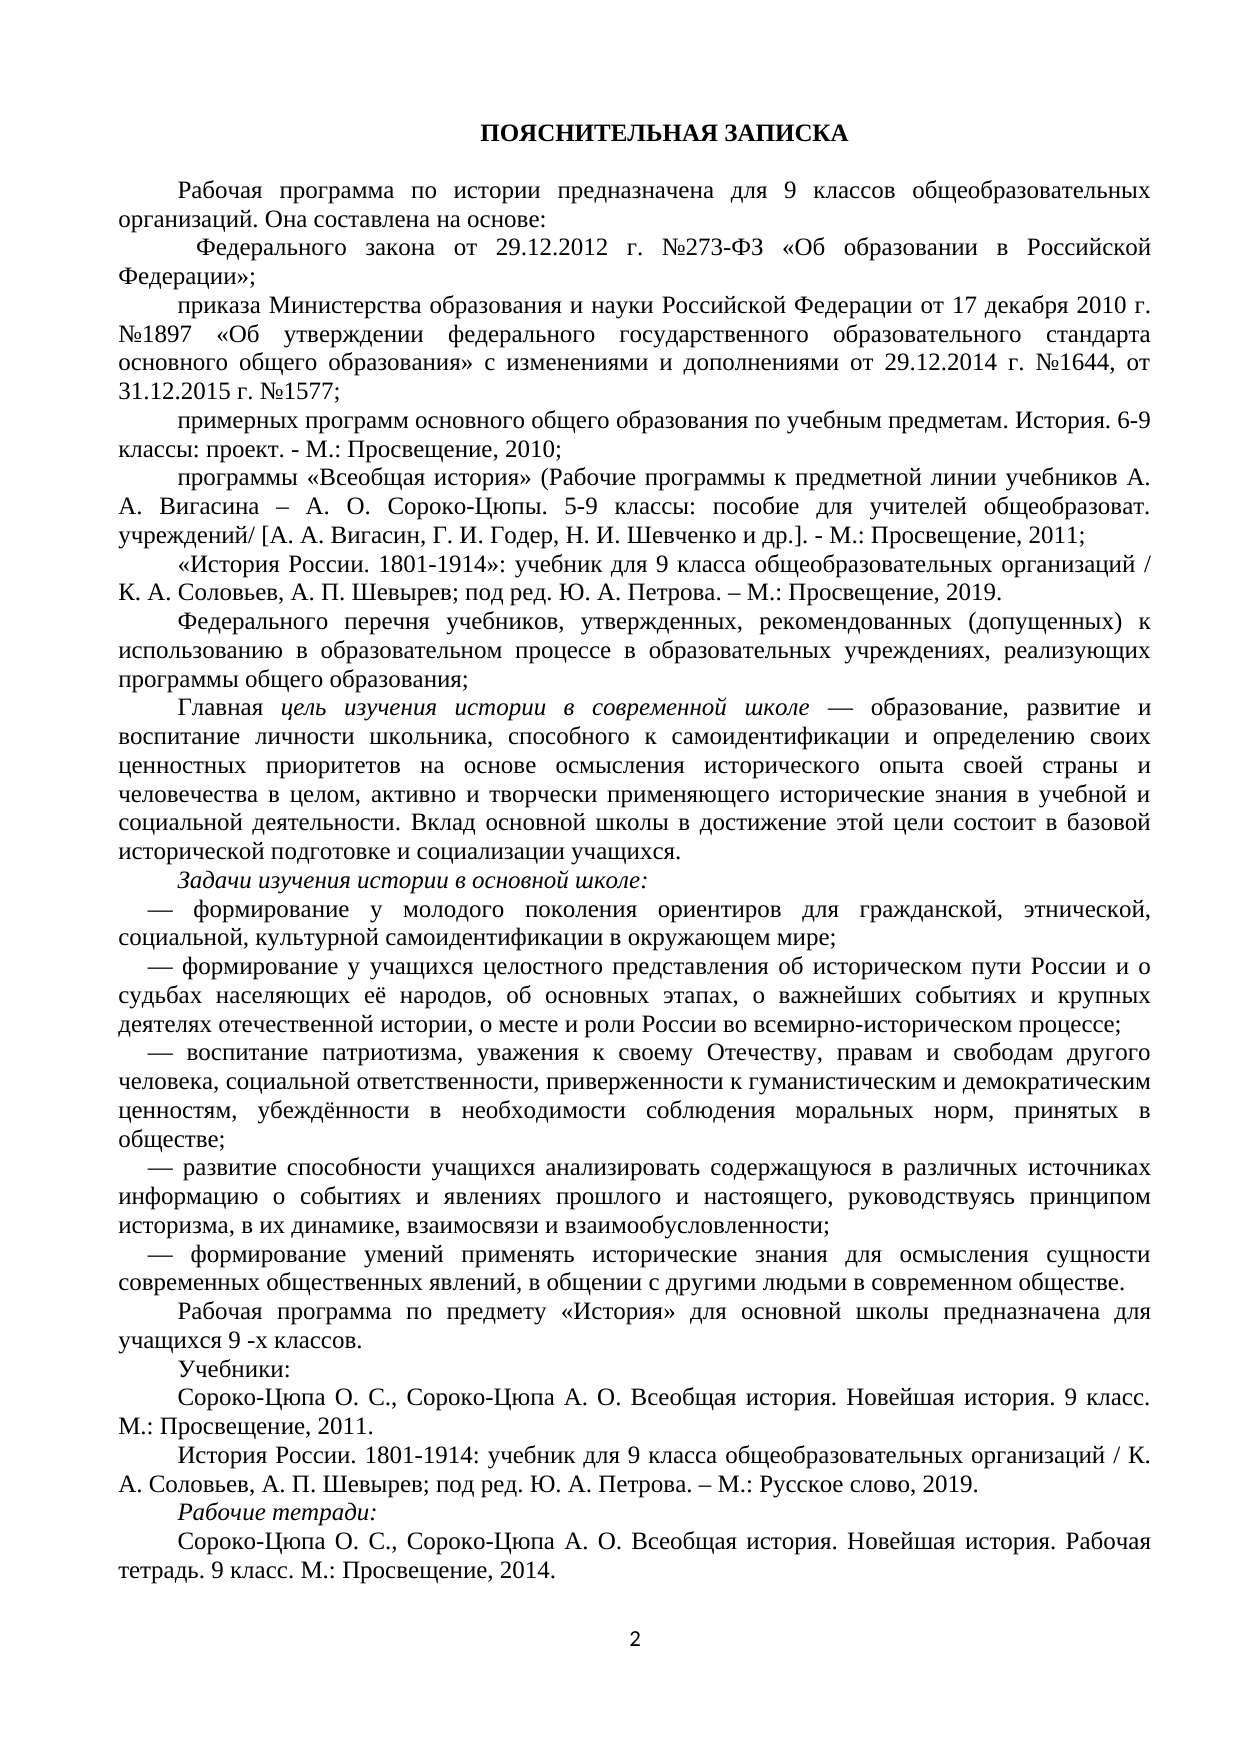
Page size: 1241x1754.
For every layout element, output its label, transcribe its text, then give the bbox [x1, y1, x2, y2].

title Рабочие тетради: [118, 1497, 1152, 1526]
text История России. 1801-1914: учебник для 9 класса общеобразовательных организаций / К. А. Соловьев, А. П. Шевырев; под ред. Ю. А. Петрова. – М.: Русское слово, 2019. [118, 1440, 1152, 1497]
text «История России. 1801-1914»: учебник для 9 класса общеобразовательных организаций / К. А. Соловьев, А. П. Шевырев; под ред. Ю. А. Петрова. – М.: Просвещение, 2019. [118, 549, 1152, 606]
text примерных программ основного общего образования по учебным предметам. История. 6-9 классы: проект. - М.: Просвещение, 2010; [118, 405, 1152, 462]
text Главная цель изучения истории в современной школе — образование, развитие и воспитание личности школьника, способного к самоидентификации и определению своих ценностных приоритетов на основе осмысления исторического опыта своей страны и человечества в целом, активно и творчески применяющего исторические знания в учебной и социальной деятельности. Вклад основной школы в достижение этой цели состоит в базовой исторической подготовке и социализации учащихся. [118, 692, 1152, 865]
text программы «Всеобщая история» (Рабочие программы к предметной линии учебников А. А. Вигасина – А. О. Сороко-Цюпы. 5-9 классы: пособие для учителей общеобразоват. учреждений/ [А. А. Вигасин, Г. И. Годер, Н. И. Шевченко и др.]. - М.: Просвещение, 2011; [118, 462, 1152, 549]
text — формирование у учащихся целостного представления об историческом пути России и о судьбах населяющих её народов, об основных этапах, о важнейших событиях и крупных деятелях отечественной истории, о месте и роли России во всемирно-историческом процессе; [118, 951, 1152, 1037]
text Задачи изучения истории в основной школе: [118, 865, 1152, 894]
text Рабочая программа по истории предназначена для 9 классов общеобразовательных организаций. Она составлена на основе: [118, 175, 1152, 232]
text Сороко-Цюпа О. С., Сороко-Цюпа А. О. Всеобщая история. Новейшая история. Рабочая тетрадь. 9 класс. М.: Просвещение, 2014. [118, 1526, 1152, 1584]
text приказа Министерства образования и науки Российской Федерации от 17 декабря . №1897 «Об утверждении федерального государственного образовательного стандарта основного общего образования» с изменениями и дополнениями от 29.12.2014 г. №1644, от 31.12.2015 г. №1577; [118, 290, 1152, 405]
text Рабочая программа по предмету «История» для основной школы предназначена для учащихся 9 -х классов. [118, 1296, 1152, 1354]
text — формирование у молодого поколения ориентиров для гражданской, этнической, социальной, культурной самоидентификации в окружающем мире; [118, 894, 1152, 951]
text — развитие способности учащихся анализировать содержащуюся в различных источниках информацию о событиях и явлениях прошлого и настоящего, руководствуясь принципом историзма, в их динамике, взаимосвязи и взаимообусловленности; [118, 1152, 1152, 1239]
text — воспитание патриотизма, уважения к своему Отечеству, правам и свободам другого человека, социальной ответственности, приверженности к гуманистическим и демократическим ценностям, убеждённости в необходимости соблюдения моральных норм, принятых в обществе; [118, 1037, 1152, 1152]
text Федерального перечня учебников, утвержденных, рекомендованных (допущенных) к использованию в образовательном процессе в образовательных учреждениях, реализующих программы общего образования; [118, 606, 1152, 692]
text ПОЯСНИТЕЛЬНАЯ ЗАПИСКА [118, 118, 1152, 175]
text — формирование умений применять исторические знания для осмысления сущности современных общественных явлений, в общении с другими людьми в современном обществе. [118, 1239, 1152, 1296]
text Федерального закона от 29.12.2012 г. №273-ФЗ «Об образовании в Российской Федерации»; [118, 232, 1152, 290]
title Учебники: [118, 1354, 1152, 1382]
title Сороко-Цюпа О. С., Сороко-Цюпа А. О. Всеобщая история. Новейшая история. 9 класс. М.: Просвещение, 2011. [118, 1382, 1152, 1440]
